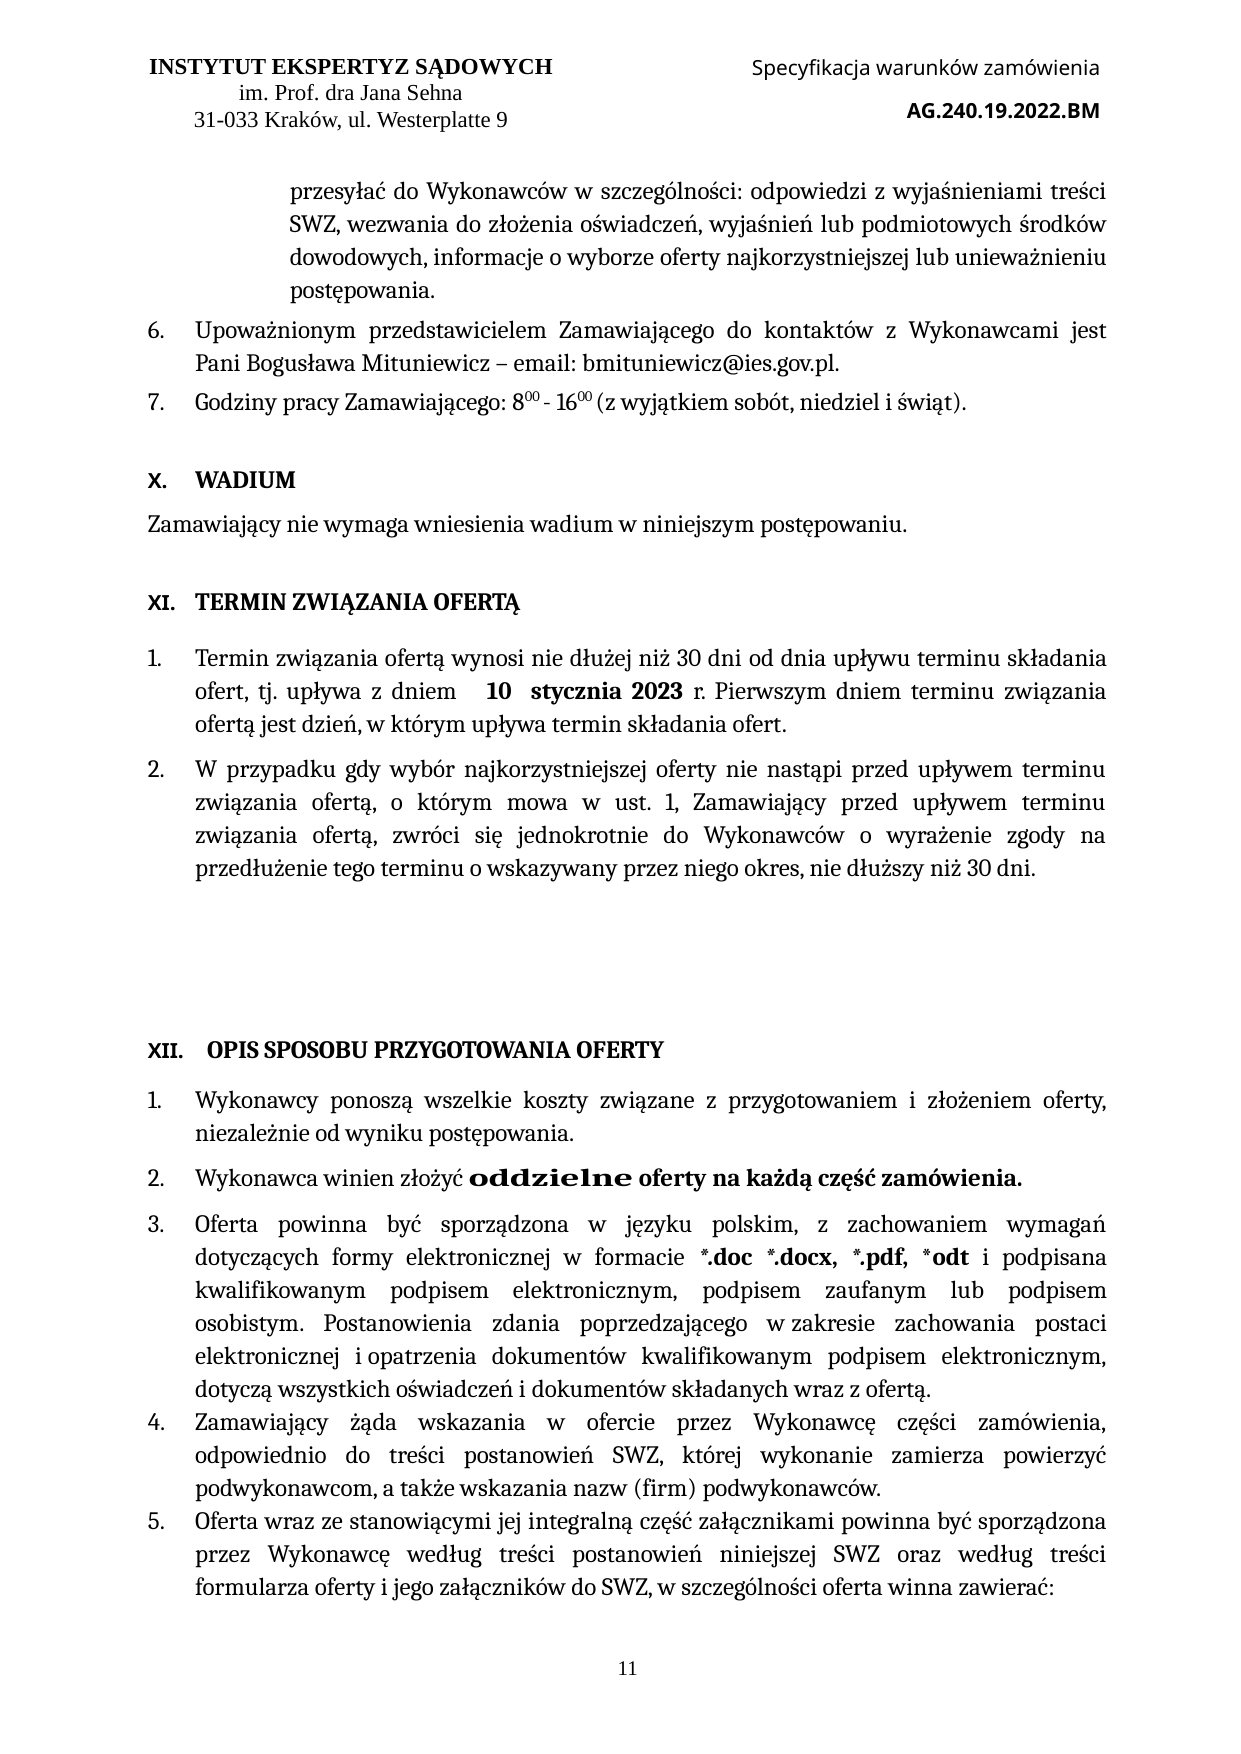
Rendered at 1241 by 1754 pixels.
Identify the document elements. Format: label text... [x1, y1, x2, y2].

list Wykonawcy ponoszą wszelkie koszty związane z przygotowaniem i złożeniem oferty, niezależnie od wyniku postępowania. [148, 1086, 1107, 1147]
list W przypadku gdy wybór najkorzystniejszej oferty nie nastąpi przed upływem terminu związania ofertą, o którym mowa w ust. 1, Zamawiający przed upływem terminu związania ofertą, zwróci się jednokrotnie do Wykonawców o wyrażenie zgody na przedłużenie tego terminu o wskazywany przez niego okres, nie dłuższy niż 30 dni. [148, 755, 1107, 883]
list TERMIN ZWIĄZANIA OFERTĄ [148, 588, 1107, 617]
list Zamawiający żąda wskazania w ofercie przez Wykonawcę części zamówienia, odpowiednio do treści postanowień SWZ, której wykonanie zamierza powierzyć podwykonawcom, a także wskazania nazw (firm) podwykonawców. [148, 1408, 1107, 1503]
list Upoważnionym przedstawicielem Zamawiającego do kontaktów z Wykonawcami jest Pani Bogusława Mituniewicz – email: bmituniewicz@ies.gov.pl. [148, 316, 1107, 377]
list Wykonawca winien złożyć oddzielne oferty na każdą część zamówienia. [148, 1164, 1107, 1193]
list Zamawiający nie wymaga wniesienia wadium w niniejszym postępowaniu. [148, 509, 1107, 538]
list WADIUM [148, 466, 1107, 495]
list Godziny pracy Zamawiającego: 800 - 1600 (z wyjątkiem sobót, niedziel i świąt). [148, 388, 1107, 417]
list OPIS SPOSOBU PRZYGOTOWANIA OFERTY [148, 1036, 1107, 1065]
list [242, 177, 1107, 305]
list Oferta wraz ze stanowiącymi jej integralną część załącznikami powinna być sporządzona przez Wykonawcę według treści postanowień niniejszej SWZ oraz według treści formularza oferty i jego załączników do SWZ, w szczególności oferta winna zawierać: [148, 1507, 1107, 1602]
list Oferta powinna być sporządzona w języku polskim, z zachowaniem wymagań dotyczących formy elektronicznej w formacie *.doc *.docx, *.pdf, *odt i podpisana kwalifikowanym podpisem elektronicznym, podpisem zaufanym lub podpisem osobistym. Postanowienia zdania poprzedzającego w zakresie zachowania postaci elektronicznej i opatrzenia dokumentów kwalifikowanym podpisem elektronicznym, dotyczą wszystkich oświadczeń i dokumentów składanych wraz z ofertą. [148, 1210, 1107, 1404]
list Termin związania ofertą wynosi nie dłużej niż 30 dni od dnia upływu terminu składania ofert, tj. upływa z dniem 10 stycznia 2023 r. Pierwszym dniem terminu związania ofertą jest dzień, w którym upływa termin składania ofert. [148, 644, 1107, 738]
